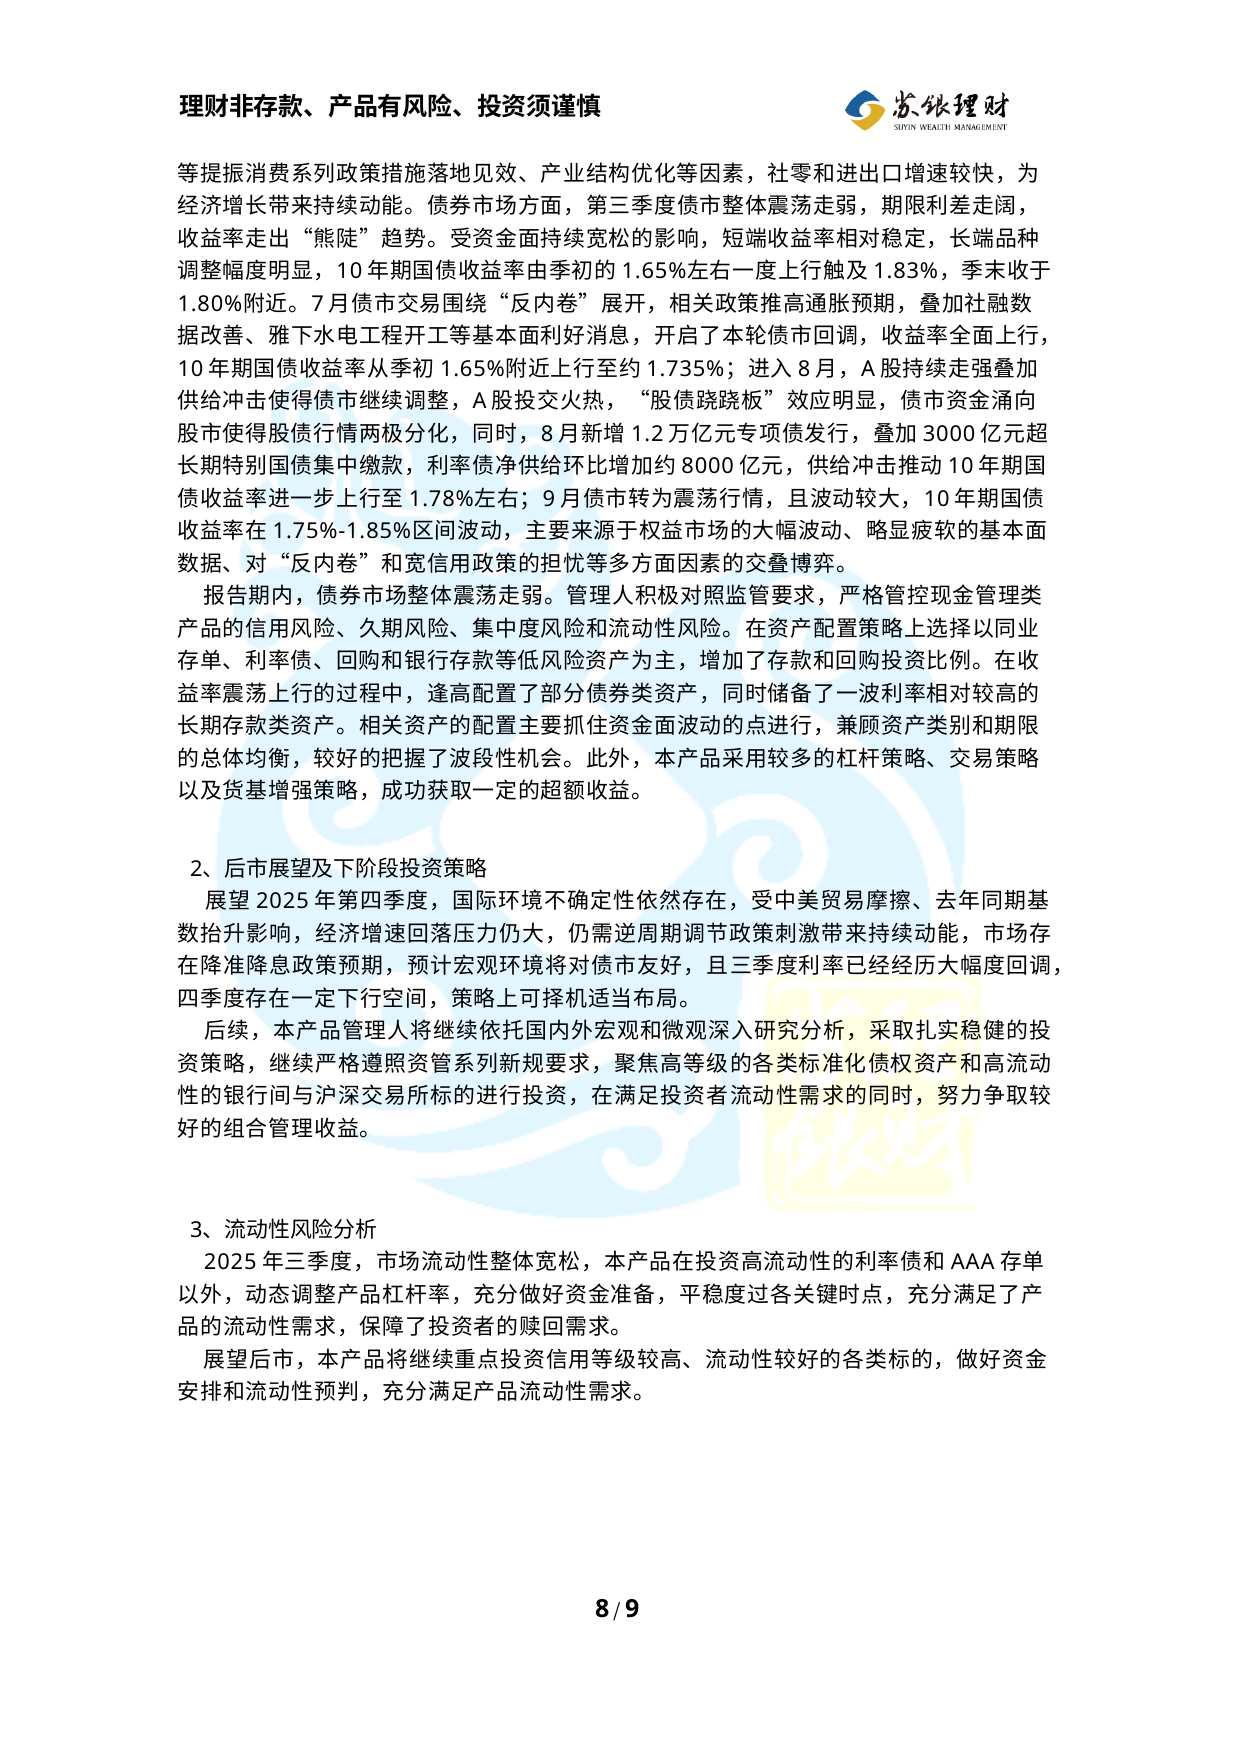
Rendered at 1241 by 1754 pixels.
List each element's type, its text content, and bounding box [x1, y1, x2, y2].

text 2025年三季度，市场流动性整体宽松，本产品在投资高流动性的利率债和AAA存单以外，动态调整产品杠杆率，充分做好资金准备，平稳度过各关键时点，充分满足了产品的流动性需求，保障了投资者的赎回需求。 展望后市，本产品将继续重点投资信用等级较高、流动性较好的各类标的，做好资金安排和流动性预判，充分满足产品流动性需求。 [177, 1244, 1053, 1406]
picture [820, 72, 1039, 143]
subtitle 3、流动性风险分析 [190, 1211, 1053, 1244]
text 展望2025年第四季度，国际环境不确定性依然存在，受中美贸易摩擦、去年同期基数抬升影响，经济增速回落压力仍大，仍需逆周期调节政策刺激带来持续动能，市场存在降准降息政策预期，预计宏观环境将对债市友好，且三季度利率已经经历大幅度回调，四季度存在一定下行空间，策略上可择机适当布局。 后续，本产品管理人将继续依托国内外宏观和微观深入研究分析，采取扎实稳健的投资策略，继续严格遵照资管系列新规要求，聚焦高等级的各类标准化债权资产和高流动性的银行间与沪深交易所标的进行投资，在满足投资者流动性需求的同时，努力争取较好的组合管理收益。 [177, 883, 1053, 1143]
subtitle 2、后市展望及下阶段投资策略 [190, 850, 1053, 883]
